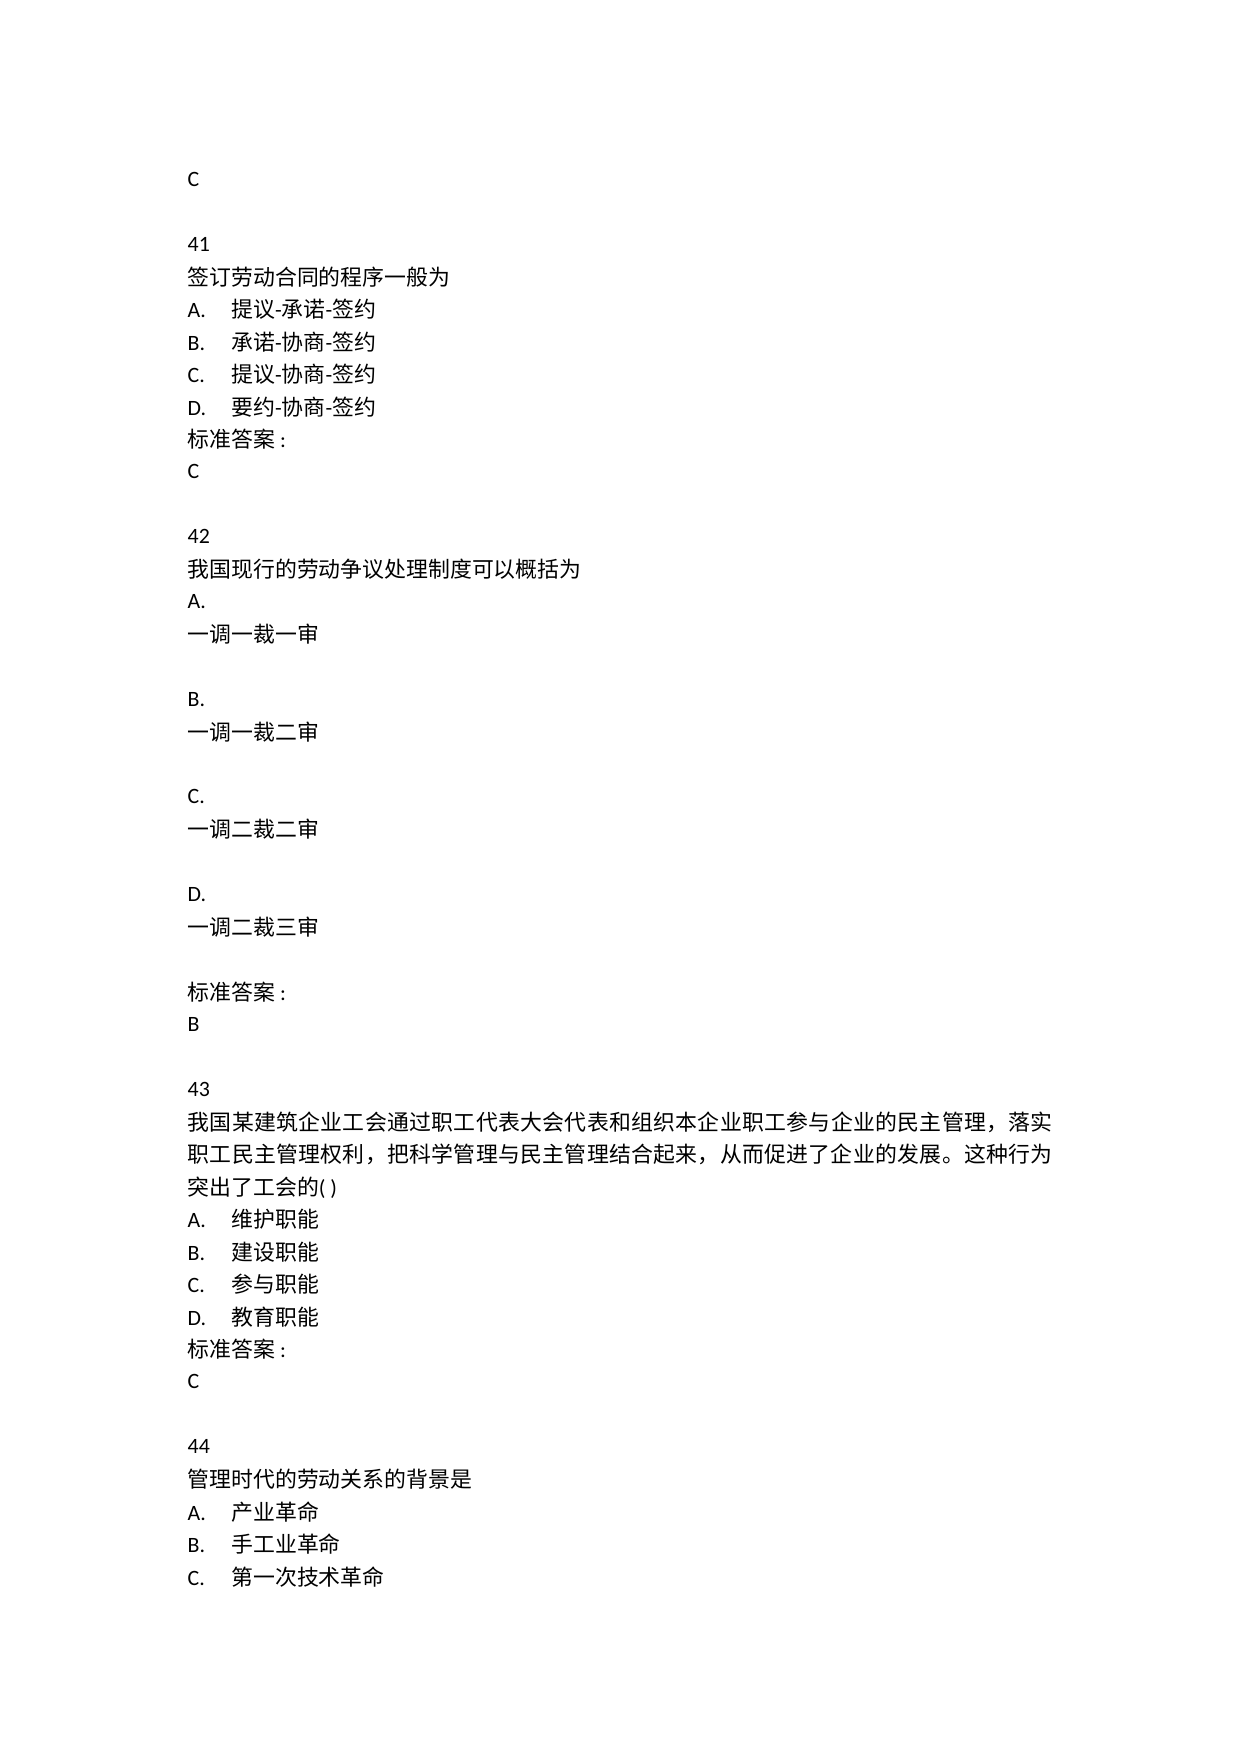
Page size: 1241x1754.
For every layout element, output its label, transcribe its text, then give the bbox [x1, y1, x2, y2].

text 41 [187, 227, 1053, 259]
text D. 要约-协商-签约 [187, 389, 1053, 422]
text 44 [187, 1429, 1053, 1462]
text D. 教育职能 [187, 1299, 1053, 1332]
text B [187, 1007, 1053, 1039]
text 管理时代的劳动关系的背景是 [187, 1462, 1053, 1494]
text 标准答案 : [187, 1332, 1053, 1364]
text A. 提议-承诺-签约 [187, 292, 1053, 324]
text B. 手工业革命 [187, 1527, 1053, 1559]
text A. [187, 584, 1053, 617]
text 43 [187, 1072, 1053, 1104]
text 标准答案 : [187, 422, 1053, 454]
text 签订劳动合同的程序一般为 [187, 259, 1053, 292]
text 标准答案 : [187, 974, 1053, 1007]
text C. 参与职能 [187, 1267, 1053, 1299]
text 一调一裁二审 [187, 714, 1053, 747]
text C [187, 454, 1053, 487]
text B. 建设职能 [187, 1234, 1053, 1267]
text 我国某建筑企业工会通过职工代表大会代表和组织本企业职工参与企业的民主管理，落实职工民主管理权利，把科学管理与民主管理结合起来，从而促进了企业的发展。这种行为突出了工会的( ) [187, 1104, 1053, 1202]
text 一调二裁三审 [187, 909, 1053, 942]
text C. 第一次技术革命 [187, 1559, 1053, 1592]
text A. 维护职能 [187, 1202, 1053, 1234]
text D. [187, 877, 1053, 909]
text 一调一裁一审 [187, 617, 1053, 649]
text B. 承诺-协商-签约 [187, 324, 1053, 357]
text B. [187, 682, 1053, 714]
text C [187, 1364, 1053, 1397]
text 42 [187, 519, 1053, 552]
text 我国现行的劳动争议处理制度可以概括为 [187, 552, 1053, 584]
text C. 提议-协商-签约 [187, 357, 1053, 389]
text C [187, 162, 1053, 194]
text A. 产业革命 [187, 1494, 1053, 1527]
text 一调二裁二审 [187, 812, 1053, 844]
text C. [187, 779, 1053, 812]
